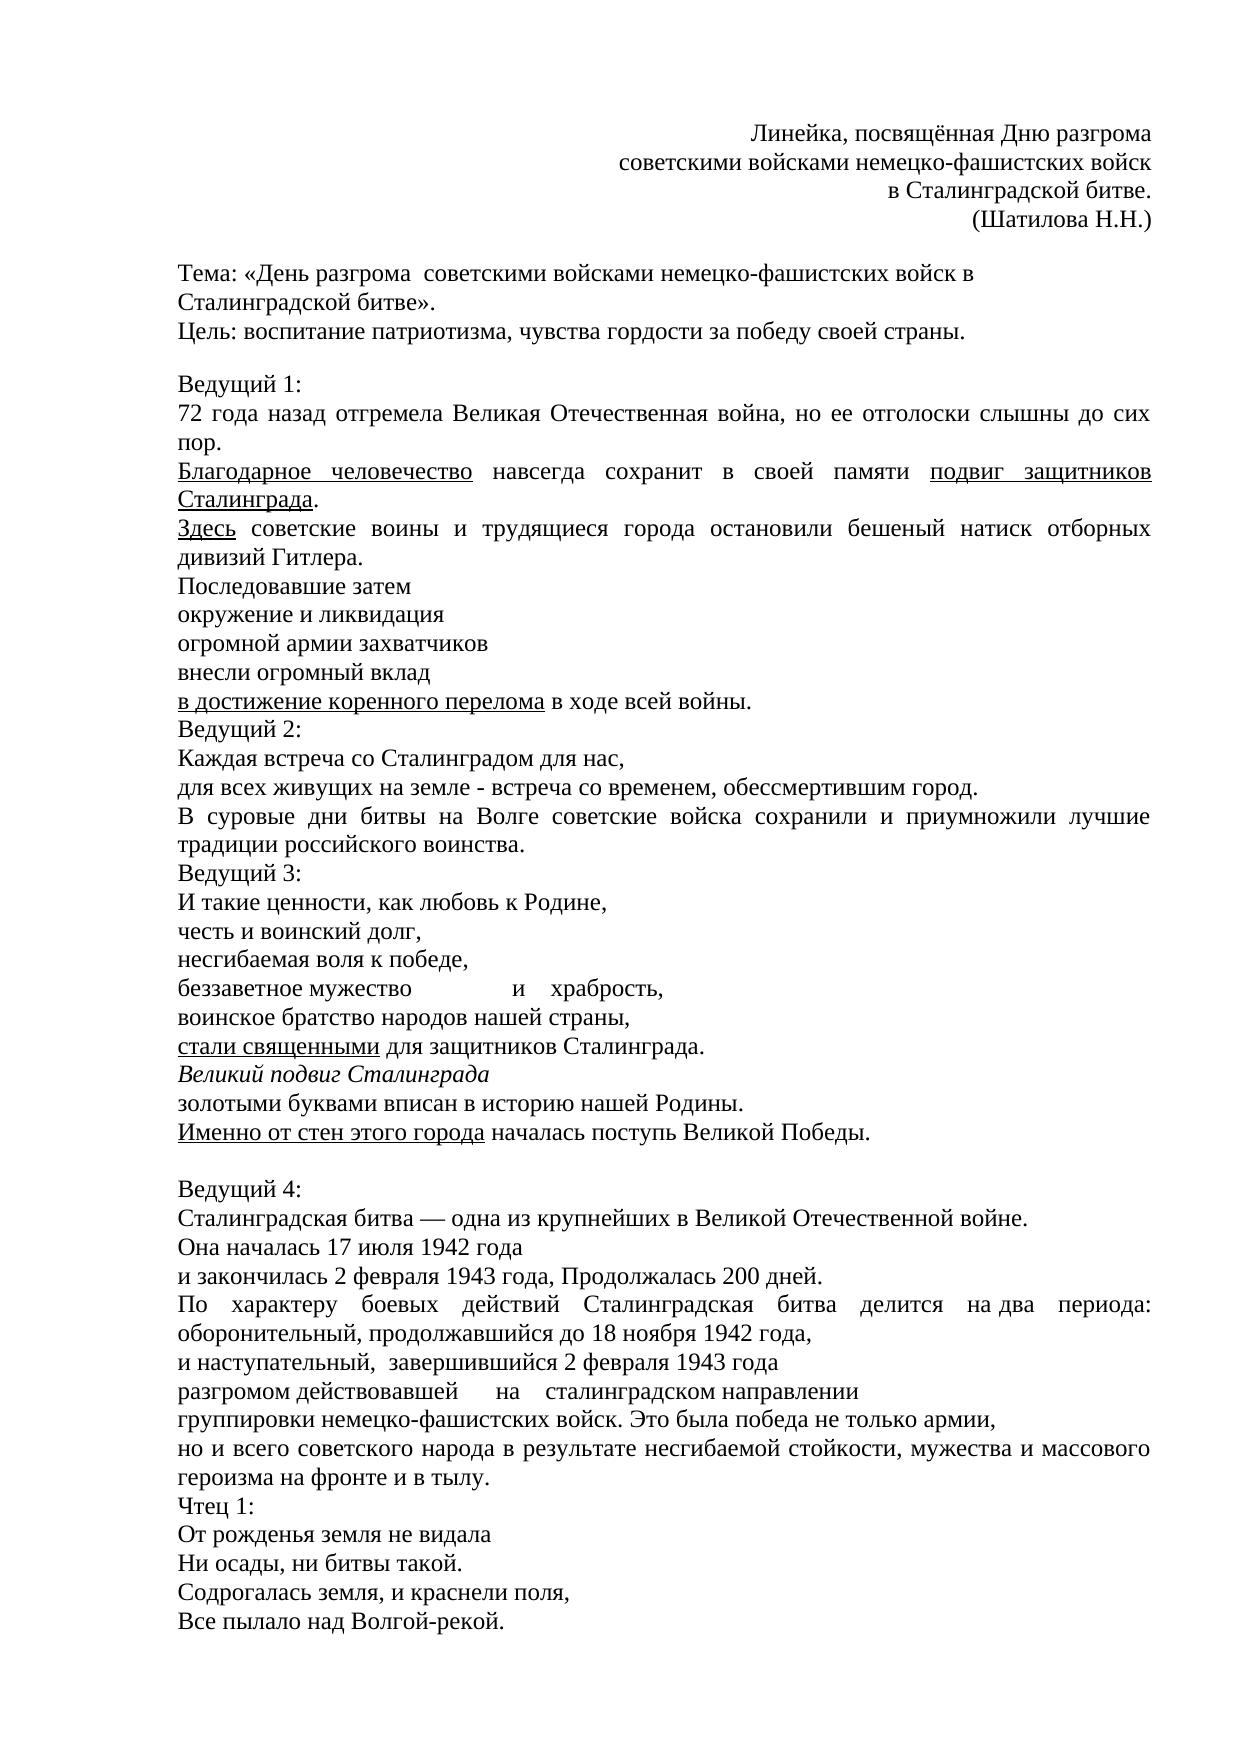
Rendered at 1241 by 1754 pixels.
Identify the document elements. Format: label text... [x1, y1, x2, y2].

text окружение и ликвидация [177, 599, 1152, 628]
text Все пылало над Волгой-рекой. [177, 1606, 1152, 1634]
text советскими войсками немецко-фашистских войск [177, 147, 1152, 176]
text огромной армии захватчиков [177, 628, 1152, 657]
text и закончилась 2 февраля 1943 года, Продолжалась 200 дней. [177, 1261, 1152, 1289]
text Великий подвиг Сталинграда [177, 1059, 1152, 1088]
text Содрогалась земля, и краснели поля, [177, 1577, 1152, 1606]
text Цель: воспитание патриотизма, чувства гордости за победу своей страны. [177, 316, 1152, 344]
text Она началась 17 июля 1942 года [177, 1232, 1152, 1261]
text и наступательный, завершившийся 2 февраля 1943 года [177, 1347, 1152, 1376]
text В суровые дни битвы на Волге советские войска сохранили и приумножили лучшие традиции российского воинства. [177, 801, 1152, 858]
text Ни осады, ни битвы такой. [177, 1548, 1152, 1577]
text беззаветное мужество и храбрость, [177, 973, 1152, 1002]
text Тема: «День разгрома советскими войсками немецко-фашистских войск в Сталинградской битве». [177, 258, 1152, 316]
text 72 года назад отгремела Великая Отечественная война, но ее отголоски слышны до сих пор. [177, 398, 1152, 456]
text Здесь советские воины и трудящиеся города остановили бешеный натиск отборных дивизий Гитлера. [177, 513, 1152, 571]
text разгромом действовавшей на сталинградском направлении [177, 1376, 1152, 1404]
text От рожденья земля не видала [177, 1519, 1152, 1548]
text несгибаемая воля к победе, [177, 944, 1152, 973]
text Чтец 1: [177, 1491, 1152, 1519]
text воинское братство народов нашей страны, [177, 1002, 1152, 1031]
text Ведущий 2: [177, 714, 1152, 743]
text Благодарное человечество навсегда сохранит в своей памяти подвиг защитников Сталинграда. [177, 456, 1152, 513]
text Ведущий 3: [177, 858, 1152, 887]
text По характеру боевых действий Сталинградская битва делится на два периода: оборонительный, продолжавшийся до 18 ноября 1942 года, [177, 1289, 1152, 1347]
text честь и воинский долг, [177, 916, 1152, 944]
text в Сталинградской битве. [177, 176, 1152, 204]
text Ведущий 4: [177, 1174, 1152, 1203]
text в достижение коренного перелома в ходе всей войны. [177, 686, 1152, 714]
text группировки немецко-фашистских войск. Это была победа не только армии, [177, 1404, 1152, 1433]
text Каждая встреча со Сталинградом для нас, [177, 743, 1152, 772]
text Линейка, посвящённая Дню разгрома [177, 118, 1152, 147]
text стали священными для защитников Сталинграда. [177, 1031, 1152, 1059]
text внесли огромный вклад [177, 657, 1152, 686]
text но и всего советского народа в результате несгибаемой стойкости, мужества и массового героизма на фронте и в тылу. [177, 1433, 1152, 1491]
text золотыми буквами вписан в историю нашей Родины. [177, 1088, 1152, 1117]
text (Шатилова Н.Н.) [177, 204, 1152, 233]
text И такие ценности, как любовь к Родине, [177, 887, 1152, 916]
text Именно от стен этого города началась поступь Великой Победы. [177, 1117, 1152, 1146]
text Ведущий 1: [177, 369, 1152, 398]
text Сталинградская битва — одна из крупнейших в Великой Отечественной войне. [177, 1203, 1152, 1232]
text для всех живущих на земле - встреча со временем, обессмертившим город. [177, 772, 1152, 801]
text Последовавшие затем [177, 571, 1152, 599]
